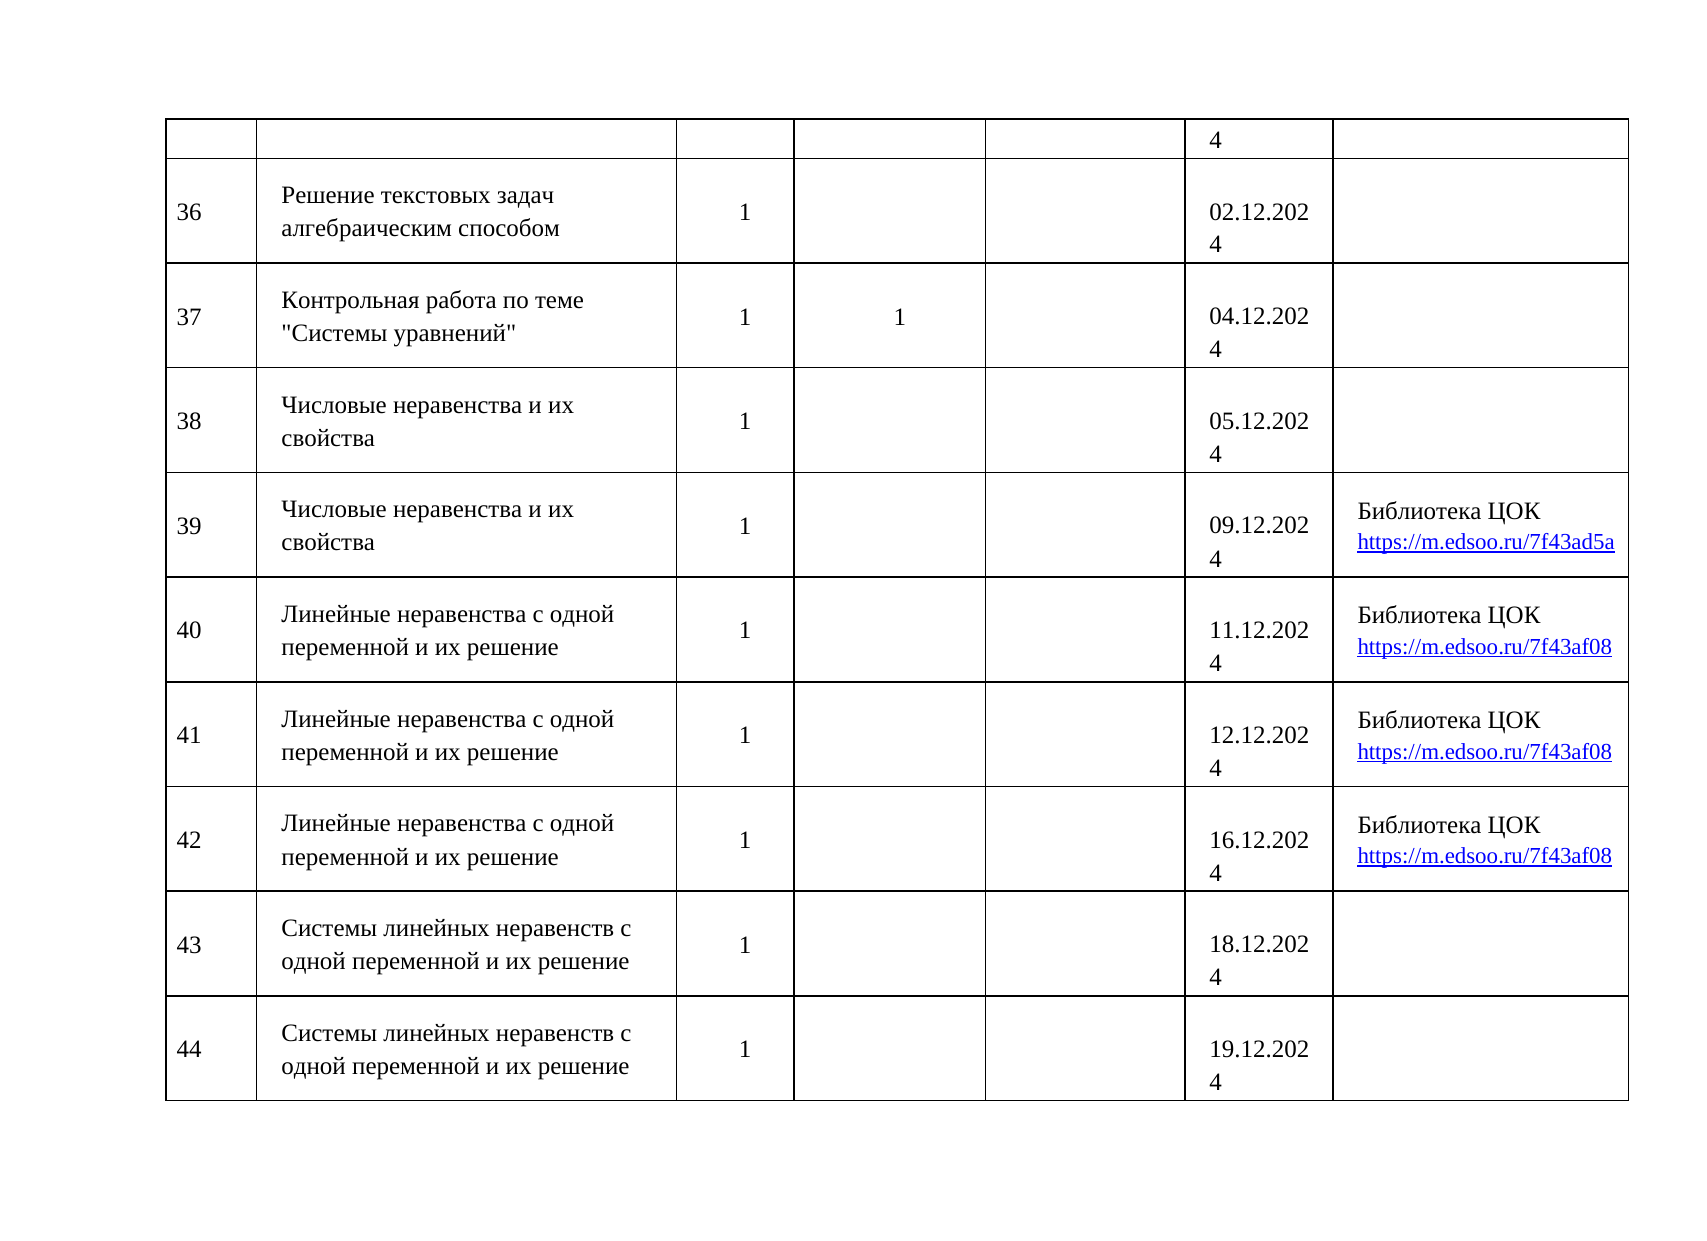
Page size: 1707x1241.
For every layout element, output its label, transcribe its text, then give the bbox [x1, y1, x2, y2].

table_cell 1 [677, 120, 793, 157]
table_cell 39 [167, 473, 256, 576]
table_cell 44 [167, 997, 256, 1100]
table_cell [1334, 159, 1628, 262]
table_cell Библиотека ЦОК https://m.edsoo.ru/7f43af08 [1334, 683, 1628, 786]
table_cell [257, 159, 676, 262]
table_cell [986, 120, 1184, 157]
table_cell 19.12.2024 [1186, 997, 1332, 1100]
table_cell [986, 787, 1184, 890]
table_cell 38 [167, 368, 256, 472]
table_cell 40 [167, 578, 256, 681]
table_cell [1334, 368, 1628, 472]
table_cell 28.11.2024 [1186, 120, 1332, 157]
table_cell Библиотека ЦОК https://m.edsoo.ru/7f43af08 [1334, 578, 1628, 681]
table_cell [257, 997, 676, 1100]
table_cell Линейные неравенства с одной переменной и их решение [257, 578, 676, 681]
table_cell [795, 120, 985, 157]
table_cell 1 [677, 997, 793, 1100]
table_cell [986, 578, 1184, 681]
table_cell [795, 578, 985, 681]
table_cell [795, 473, 985, 576]
table_cell [795, 892, 985, 995]
table_cell 41 [167, 683, 256, 786]
table_cell 36 [167, 159, 256, 262]
table_cell [986, 159, 1184, 262]
table_cell Числовые неравенства и их свойства [257, 368, 676, 472]
table_cell Библиотека ЦОК https://m.edsoo.ru/7f43ad5a [1334, 473, 1628, 576]
table_cell [795, 787, 985, 890]
table_cell [986, 892, 1184, 995]
table_cell 18.12.2024 [1186, 892, 1332, 995]
table_cell 1 [677, 892, 793, 995]
table_cell 16.12.2024 [1186, 787, 1332, 890]
table_cell 1 [677, 159, 793, 262]
table_cell 12.12.2024 [1186, 683, 1332, 786]
table_cell [1334, 892, 1628, 995]
table_cell [986, 473, 1184, 576]
table_cell [795, 159, 985, 262]
table_cell 09.12.2024 [1186, 473, 1332, 576]
table_cell 35 [167, 120, 256, 157]
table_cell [257, 892, 676, 995]
table_cell 1 [677, 787, 793, 890]
table_cell [795, 368, 985, 472]
table_cell Линейные неравенства с одной переменной и их решение [257, 787, 676, 890]
table_cell 05.12.2024 [1186, 368, 1332, 472]
table_cell 1 [795, 264, 985, 367]
table_cell 1 [677, 578, 793, 681]
table_cell [795, 683, 985, 786]
table_cell 37 [167, 264, 256, 367]
table_cell 04.12.2024 [1186, 264, 1332, 367]
table_cell [986, 997, 1184, 1100]
table_cell [986, 683, 1184, 786]
table_cell 1 [677, 683, 793, 786]
table_cell 11.12.2024 [1186, 578, 1332, 681]
table_cell Библиотека ЦОК https://m.edsoo.ru/7f43af08 [1334, 787, 1628, 890]
table_cell 42 [167, 787, 256, 890]
table_cell 02.12.2024 [1186, 159, 1332, 262]
table_cell Контрольная работа по теме "Системы уравнений" [257, 264, 676, 367]
table_cell [795, 997, 985, 1100]
table_cell Линейные неравенства с одной переменной и их решение [257, 683, 676, 786]
table_cell [1334, 997, 1628, 1100]
table_cell 1 [677, 368, 793, 472]
table_cell [986, 264, 1184, 367]
table_cell [1334, 120, 1628, 157]
table_cell 43 [167, 892, 256, 995]
table_cell 1 [677, 473, 793, 576]
table_cell 1 [677, 264, 793, 367]
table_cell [257, 120, 676, 157]
table_cell [986, 368, 1184, 472]
table_cell Числовые неравенства и их свойства [257, 473, 676, 576]
table_cell [1334, 264, 1628, 367]
